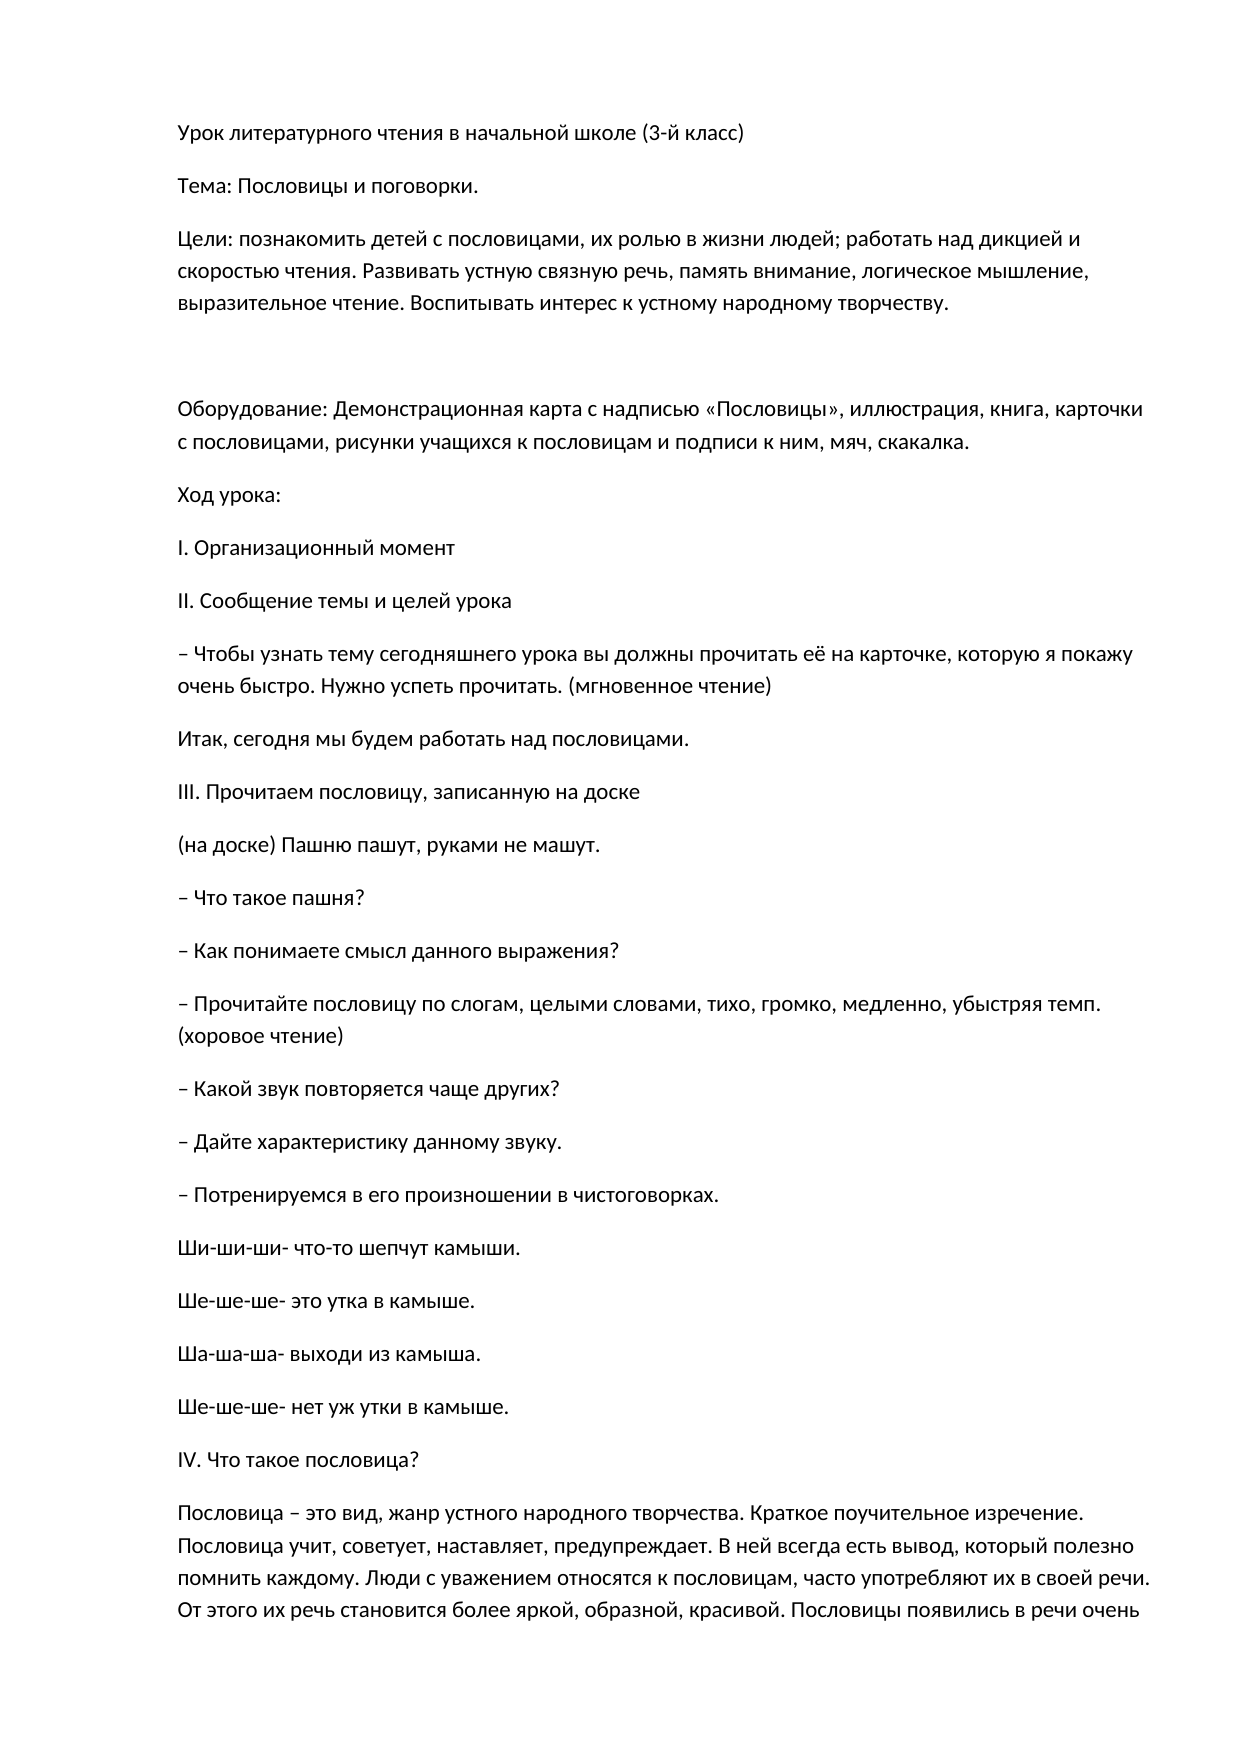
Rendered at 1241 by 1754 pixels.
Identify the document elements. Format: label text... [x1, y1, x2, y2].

text – Чтобы узнать тему сегодняшнего урока вы должны прочитать её на карточке, которую я покажу очень быстро. Нужно успеть прочитать. (мгновенное чтение) [177, 639, 1152, 699]
text I. Организационный момент [177, 533, 1152, 561]
text Ше-ше-ше- это утка в камыше. [177, 1286, 1152, 1314]
text Ши-ши-ши- что-то шепчут камыши. [177, 1233, 1152, 1261]
text Ша-ша-ша- выходи из камыша. [177, 1339, 1152, 1367]
text Оборудование: Демонстрационная карта с надписью «Пословицы», иллюстрация, книга, карточки с пословицами, рисунки учащихся к пословицам и подписи к ним, мяч, скакалка. [177, 394, 1152, 455]
text – Какой звук повторяется чаще других? [177, 1074, 1152, 1102]
text (на доске) Пашню пашут, руками не машут. [177, 830, 1152, 858]
text Цели: познакомить детей с пословицами, их ролью в жизни людей; работать над дикцией и скоростью чтения. Развивать устную связную речь, память внимание, логическое мышление, выразительное чтение. Воспитывать интерес к устному народному творчеству. [177, 224, 1152, 317]
text Ше-ше-ше- нет уж утки в камыше. [177, 1392, 1152, 1421]
text II. Сообщение темы и целей урока [177, 586, 1152, 614]
text – Дайте характеристику данному звуку. [177, 1127, 1152, 1155]
text – Как понимаете смысл данного выражения? [177, 936, 1152, 964]
text Урок литературного чтения в начальной школе (3-й класс) [177, 118, 1152, 146]
text – Прочитайте пословицу по слогам, целыми словами, тихо, громко, медленно, убыстряя темп. (хоровое чтение) [177, 989, 1152, 1049]
text III. Прочитаем пословицу, записанную на доске [177, 777, 1152, 805]
text – Что такое пашня? [177, 883, 1152, 911]
text Ход урока: [177, 480, 1152, 508]
text IV. Что такое пословица? [177, 1446, 1152, 1473]
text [177, 1498, 1152, 1623]
text Итак, сегодня мы будем работать над пословицами. [177, 724, 1152, 752]
text – Потренируемся в его произношении в чистоговорках. [177, 1180, 1152, 1208]
text Тема: Пословицы и поговорки. [177, 171, 1152, 199]
